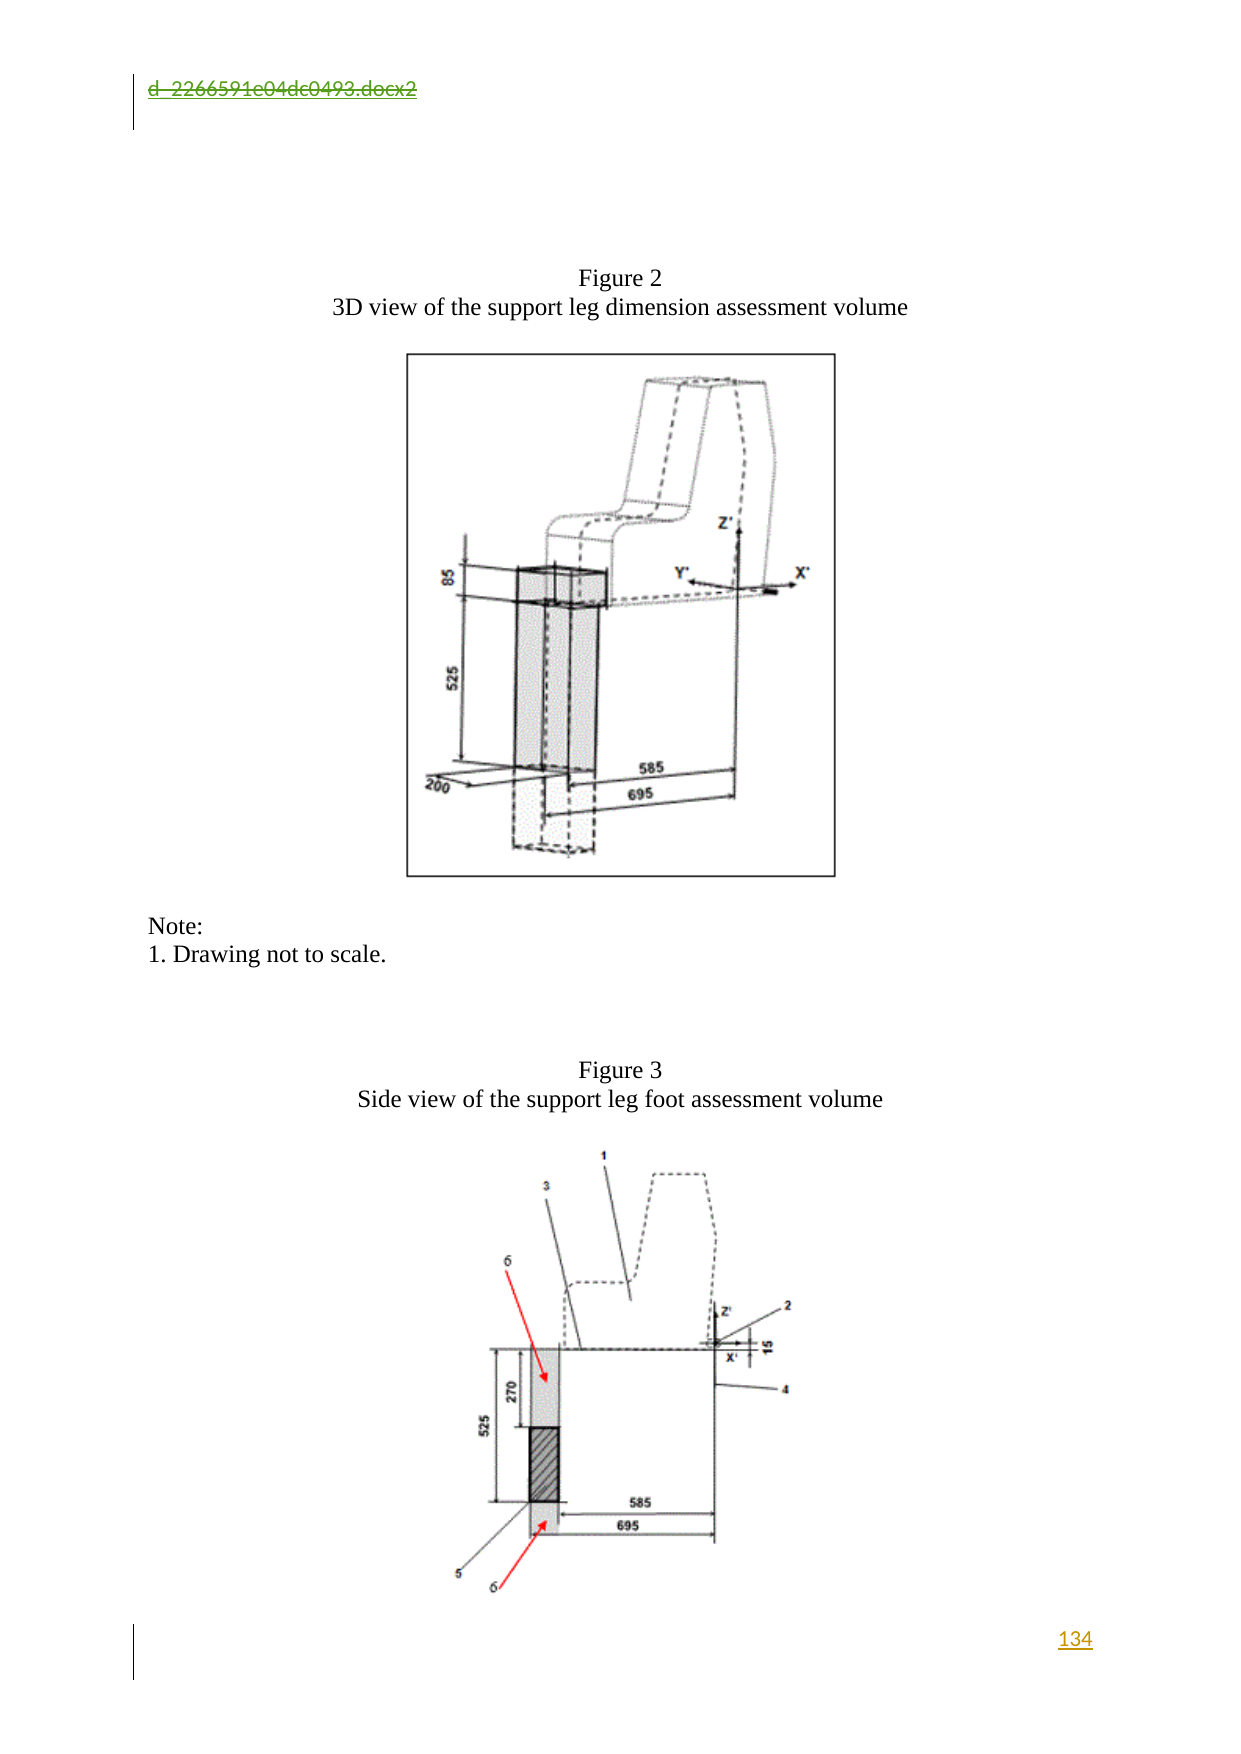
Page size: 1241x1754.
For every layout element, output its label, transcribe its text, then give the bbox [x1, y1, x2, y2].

text Note: 1. Drawing not to scale. [148, 911, 1092, 968]
text Figure 3 Side view of the support leg foot assessment volume [148, 1055, 1092, 1113]
text Figure 2 3D view of the support leg dimension assessment volume [148, 263, 1092, 320]
picture [441, 1142, 800, 1602]
picture [402, 349, 838, 882]
